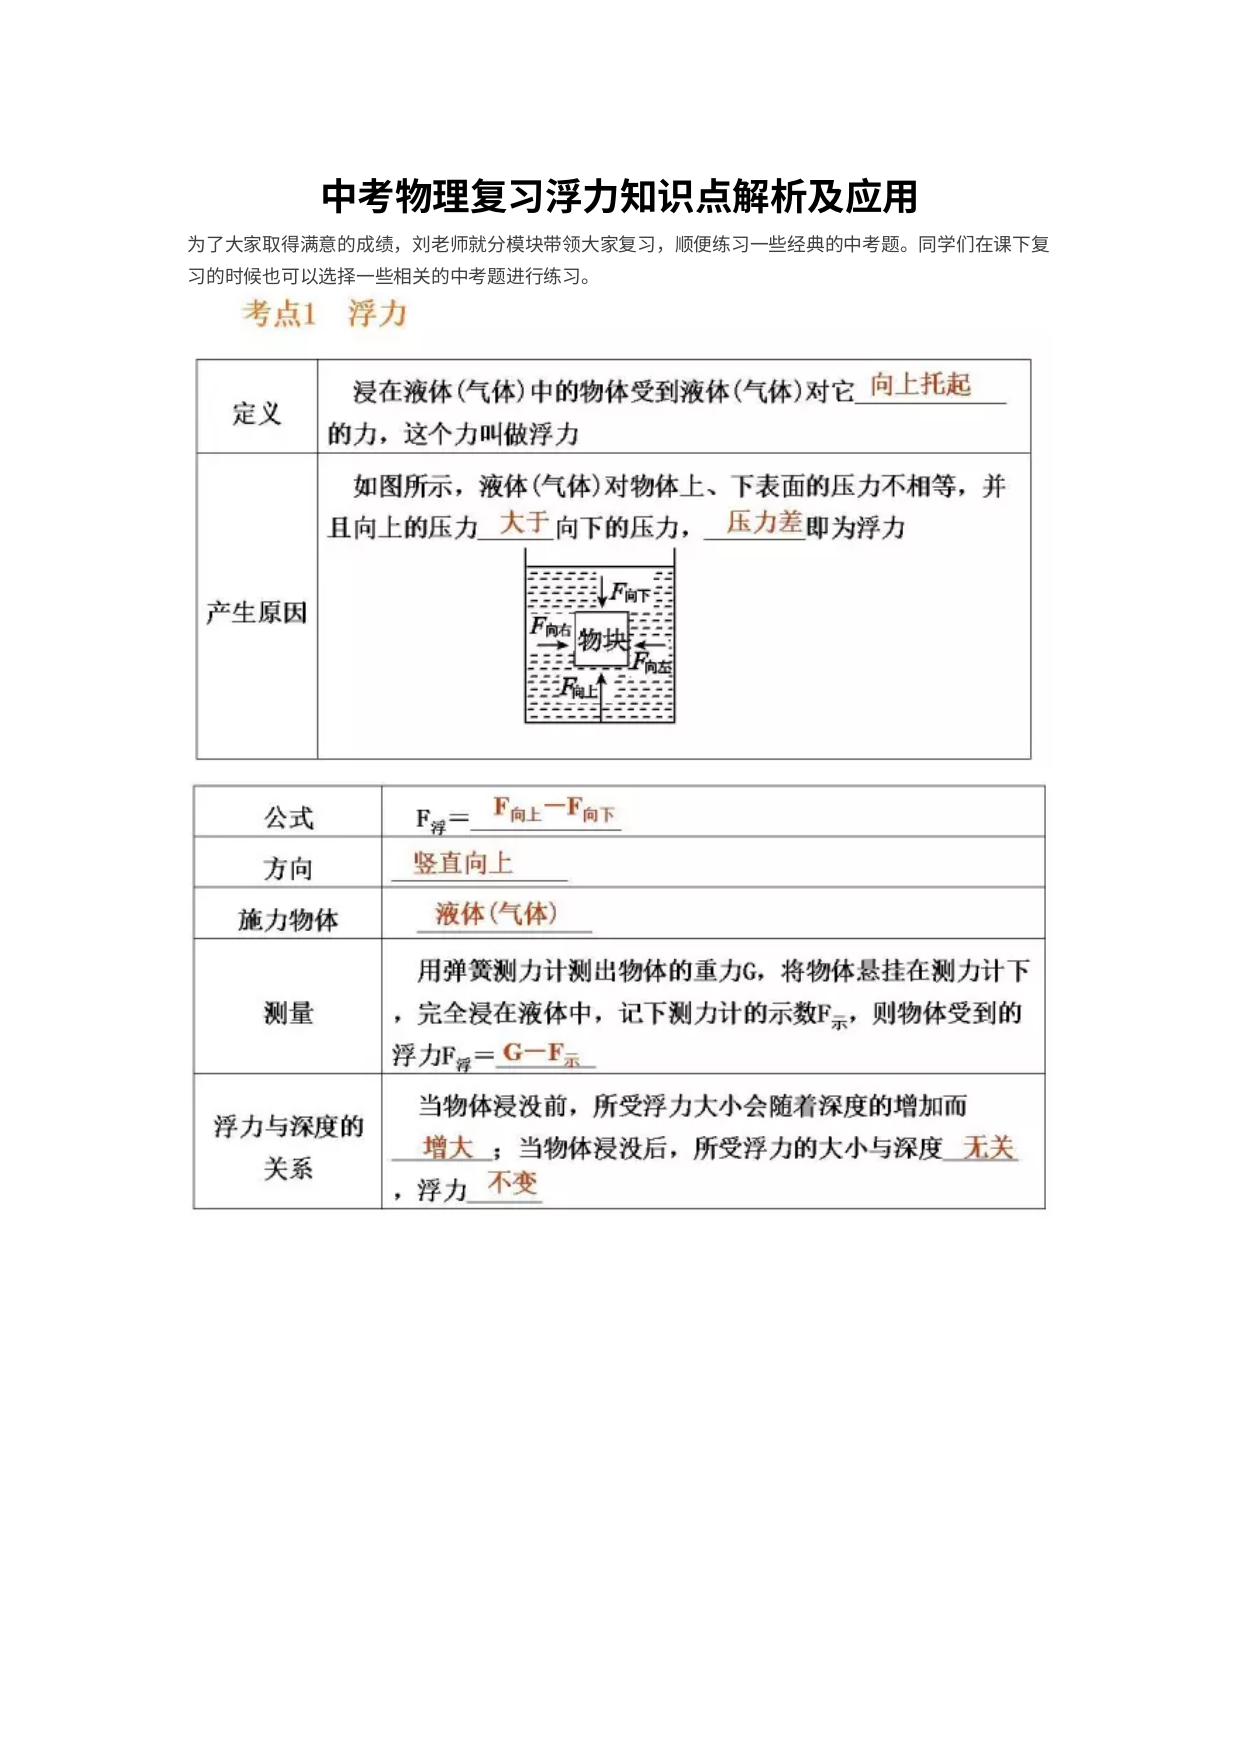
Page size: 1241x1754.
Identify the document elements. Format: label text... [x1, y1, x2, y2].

text 为了大家取得满意的成绩，刘老师就分模块带领大家复习，顺便练习一些经典的中考题。同学们在课下复习的时候也可以选择一些相关的中考题进行练习。 [187, 227, 1053, 292]
picture [187, 292, 1053, 770]
text 中考物理复习浮力知识点解析及应用 [187, 162, 1053, 227]
picture [187, 779, 1053, 1218]
